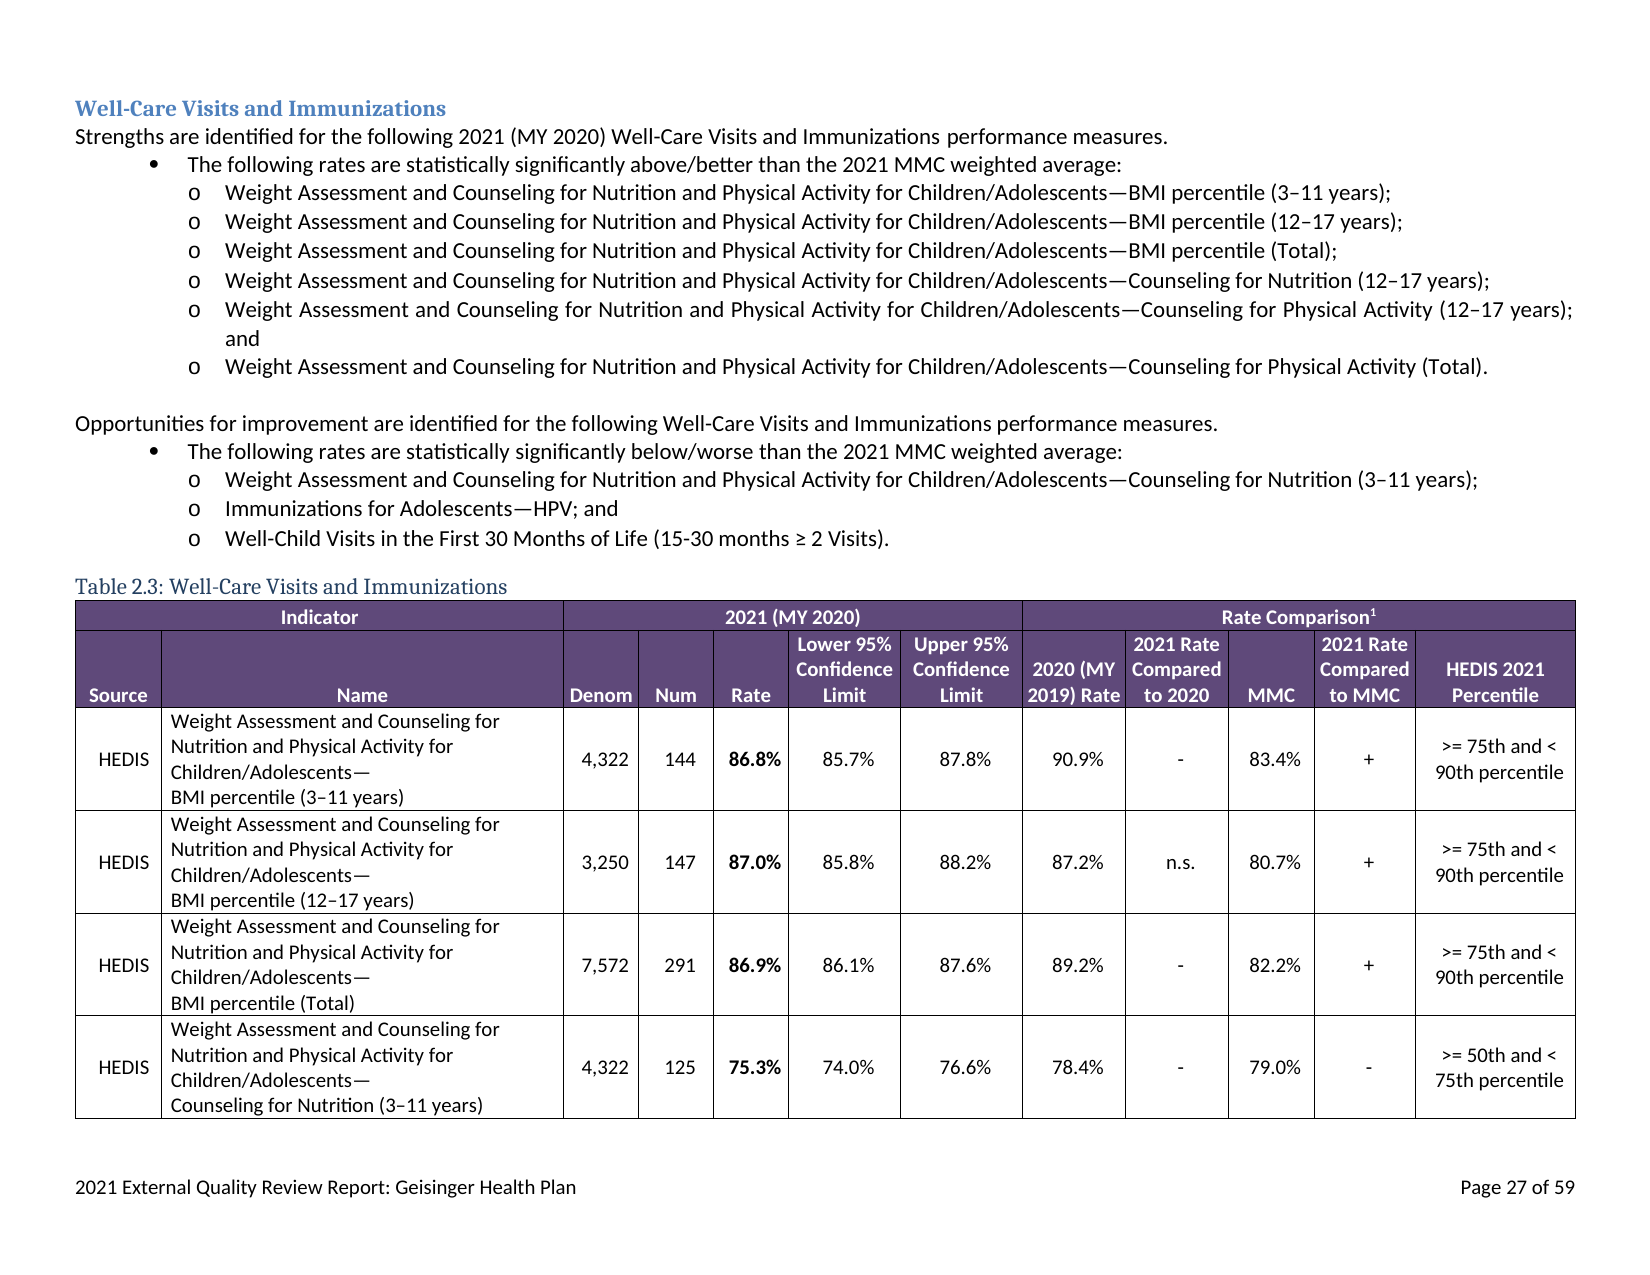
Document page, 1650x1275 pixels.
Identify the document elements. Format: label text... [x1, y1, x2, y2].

table_cell Denom [564, 631, 638, 707]
table_cell 82.2% [1229, 914, 1314, 1015]
text Opportunities for improvement are identified for the following Well-Care Visits and Immunizations performance measures. [75, 409, 1575, 437]
table_cell 75.3% [714, 1016, 788, 1118]
table_cell 2021 Rate Compared to 2020 [1126, 631, 1228, 707]
table_cell 87.0% [714, 811, 788, 913]
table_cell - [1126, 708, 1228, 810]
table_cell Rate [714, 631, 788, 707]
list Weight Assessment and Counseling for Nutrition and Physical Activity for Children/Adolescents—Counseling for Nutrition (3–11 years); [187, 465, 1575, 494]
table_cell - [1126, 914, 1228, 1015]
table_cell HEDIS [76, 811, 161, 913]
table_cell HEDIS 2021 Percentile [1416, 631, 1575, 707]
table_cell MMC [1229, 631, 1314, 707]
table_cell 79.0% [1229, 1016, 1314, 1118]
table_cell 7,572 [564, 914, 638, 1015]
table_cell 4,322 [564, 708, 638, 810]
table_cell 86.8% [714, 708, 788, 810]
table_cell 78.4% [1023, 1016, 1125, 1118]
table_cell + [1315, 914, 1415, 1015]
table_cell 291 [639, 914, 713, 1015]
table_cell >= 75th and < 90th percentile [1416, 914, 1575, 1015]
table_cell + [1315, 811, 1415, 913]
table_cell 80.7% [1229, 811, 1314, 913]
table_cell + [1315, 708, 1415, 810]
table_cell Num [639, 631, 713, 707]
table_cell 2021 Rate Compared to MMC [1315, 631, 1415, 707]
table_cell 89.2% [1023, 914, 1125, 1015]
table_cell >= 50th and < 75th percentile [1416, 1016, 1575, 1118]
list Well-Child Visits in the First 30 Months of Life (15-30 months ≥ 2 Visits). [187, 524, 1575, 553]
table_cell - [1126, 1016, 1228, 1118]
list The following rates are statistically significantly above/better than the 2021 MMC weighted average: [150, 150, 1575, 178]
table_cell 4,322 [564, 1016, 638, 1118]
table_cell n.s. [1126, 811, 1228, 913]
table_cell 85.8% [789, 811, 900, 913]
list Weight Assessment and Counseling for Nutrition and Physical Activity for Children/Adolescents—BMI percentile (Total); [187, 237, 1575, 266]
table_cell 83.4% [1229, 708, 1314, 810]
table_cell 144 [639, 708, 713, 810]
table_header Rate Comparison1 [1023, 601, 1575, 630]
table_cell Weight Assessment and Counseling for Nutrition and Physical Activity for Children/Adolescents— BMI percentile (3–11 years) [162, 708, 563, 810]
table_cell 3,250 [564, 811, 638, 913]
table_cell >= 75th and < 90th percentile [1416, 811, 1575, 913]
table_cell Upper 95% Confidence Limit [901, 631, 1022, 707]
table_cell Source [76, 631, 161, 707]
table_cell 87.6% [901, 914, 1022, 1015]
list Immunizations for Adolescents—HPV; and [187, 494, 1575, 524]
table_cell Weight Assessment and Counseling for Nutrition and Physical Activity for Children/Adolescents— BMI percentile (12–17 years) [162, 811, 563, 913]
list Weight Assessment and Counseling for Nutrition and Physical Activity for Children/Adolescents—BMI percentile (3–11 years); [187, 178, 1575, 207]
table_cell 90.9% [1023, 708, 1125, 810]
table_cell HEDIS [76, 708, 161, 810]
table_cell 87.2% [1023, 811, 1125, 913]
table_cell 76.6% [901, 1016, 1022, 1118]
list Weight Assessment and Counseling for Nutrition and Physical Activity for Children/Adolescents—BMI percentile (12–17 years); [187, 207, 1575, 237]
table_header Indicator [76, 601, 563, 630]
table_cell 87.8% [901, 708, 1022, 810]
table_cell 86.1% [789, 914, 900, 1015]
table_cell 147 [639, 811, 713, 913]
table_cell 74.0% [789, 1016, 900, 1118]
table_cell Name [162, 631, 563, 707]
list Weight Assessment and Counseling for Nutrition and Physical Activity for Children/Adolescents—Counseling for Physical Activity (Total). [187, 352, 1575, 381]
table_cell - [1315, 1016, 1415, 1118]
table_cell 2020 (MY 2019) Rate [1023, 631, 1125, 707]
table_cell 125 [639, 1016, 713, 1118]
table_cell 85.7% [789, 708, 900, 810]
table_cell 86.9% [714, 914, 788, 1015]
text Strengths are identified for the following 2021 (MY 2020) Well-Care Visits and Immunizations performance measures. [75, 122, 1575, 150]
list The following rates are statistically significantly below/worse than the 2021 MMC weighted average: [150, 437, 1575, 465]
table_cell Weight Assessment and Counseling for Nutrition and Physical Activity for Children/Adolescents— BMI percentile (Total) [162, 914, 563, 1015]
table_cell Lower 95% Confidence Limit [789, 631, 900, 707]
table_cell HEDIS [76, 914, 161, 1015]
subtitle Table 2.3: Well-Care Visits and Immunizations [75, 574, 1575, 600]
table_header 2021 (MY 2020) [564, 601, 1022, 630]
table_cell 88.2% [901, 811, 1022, 913]
table_cell Weight Assessment and Counseling for Nutrition and Physical Activity for Children/Adolescents— Counseling for Nutrition (3–11 years) [162, 1016, 563, 1118]
table_cell >= 75th and < 90th percentile [1416, 708, 1575, 810]
list Weight Assessment and Counseling for Nutrition and Physical Activity for Children/Adolescents—Counseling for Nutrition (12–17 years); [187, 266, 1575, 295]
subtitle Well-Care Visits and Immunizations [75, 96, 1575, 122]
table_cell HEDIS [76, 1016, 161, 1118]
list Weight Assessment and Counseling for Nutrition and Physical Activity for Children/Adolescents—Counseling for Physical Activity (12–17 years); and [187, 295, 1575, 352]
